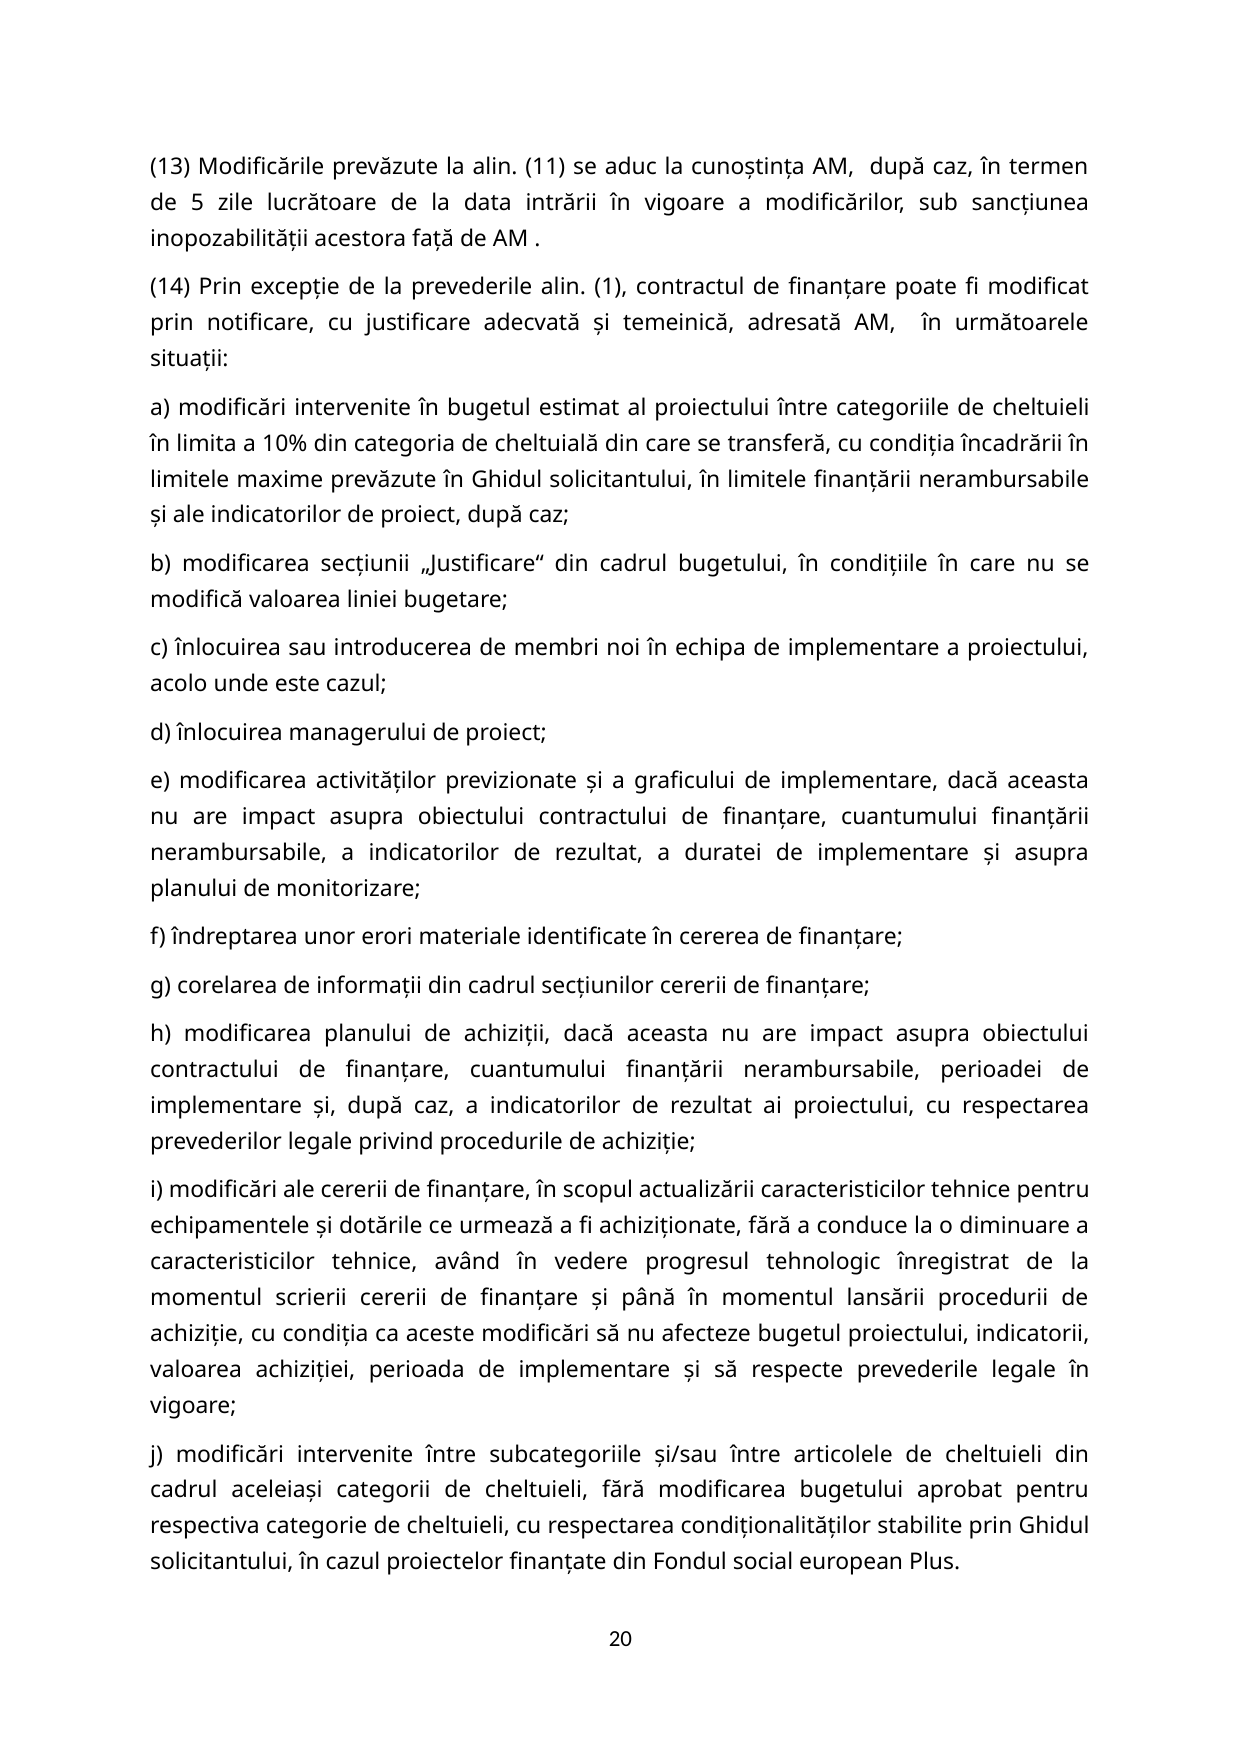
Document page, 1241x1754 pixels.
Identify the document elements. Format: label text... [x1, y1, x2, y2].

text c) înlocuirea sau introducerea de membri noi în echipa de implementare a proiectului, acolo unde este cazul; [150, 631, 1090, 698]
text f) îndreptarea unor erori materiale identificate în cererea de finanțare; [150, 920, 1090, 952]
text i) modificări ale cererii de finanțare, în scopul actualizării caracteristicilor tehnice pentru echipamentele și dotările ce urmează a fi achiziționate, fără a conduce la o diminuare a caracteristicilor tehnice, având în vedere progresul tehnologic înregistrat de la momentul scrierii cererii de finanțare și până în momentul lansării procedurii de achiziție, cu condiția ca aceste modificări să nu afecteze bugetul proiectului, indicatorii, valoarea achiziției, perioada de implementare și să respecte prevederile legale în vigoare; [150, 1173, 1090, 1420]
text g) corelarea de informații din cadrul secțiunilor cererii de finanțare; [150, 969, 1090, 1000]
text h) modificarea planului de achiziții, dacă aceasta nu are impact asupra obiectului contractului de finanțare, cuantumului finanțării nerambursabile, perioadei de implementare și, după caz, a indicatorilor de rezultat ai proiectului, cu respectarea prevederilor legale privind procedurile de achiziție; [150, 1017, 1090, 1156]
text j) modificări intervenite între subcategoriile și/sau între articolele de cheltuieli din cadrul aceleiași categorii de cheltuieli, fără modificarea bugetului aprobat pentru respectiva categorie de cheltuieli, cu respectarea condiționalităților stabilite prin Ghidul solicitantului, în cazul proiectelor finanțate din Fondul social european Plus. [150, 1437, 1090, 1577]
text (14) Prin excepție de la prevederile alin. (1), contractul de finanțare poate fi modificat prin notificare, cu justificare adecvată și temeinică, adresată AM, în următoarele situații: [150, 270, 1090, 373]
text (13) Modificările prevăzute la alin. (11) se aduc la cunoștința AM, după caz, în termen de 5 zile lucrătoare de la data intrării în vigoare a modificărilor, sub sancțiunea inopozabilității acestora față de AM . [150, 150, 1090, 253]
text e) modificarea activităților previzionate și a graficului de implementare, dacă aceasta nu are impact asupra obiectului contractului de finanțare, cuantumului finanțării nerambursabile, a indicatorilor de rezultat, a duratei de implementare și asupra planului de monitorizare; [150, 764, 1090, 903]
text a) modificări intervenite în bugetul estimat al proiectului între categoriile de cheltuieli în limita a 10% din categoria de cheltuială din care se transferă, cu condiția încadrării în limitele maxime prevăzute în Ghidul solicitantului, în limitele finanțării nerambursabile și ale indicatorilor de proiect, după caz; [150, 391, 1090, 530]
text b) modificarea secțiunii „Justificare“ din cadrul bugetului, în condițiile în care nu se modifică valoarea liniei bugetare; [150, 547, 1090, 614]
text d) înlocuirea managerului de proiect; [150, 716, 1090, 747]
